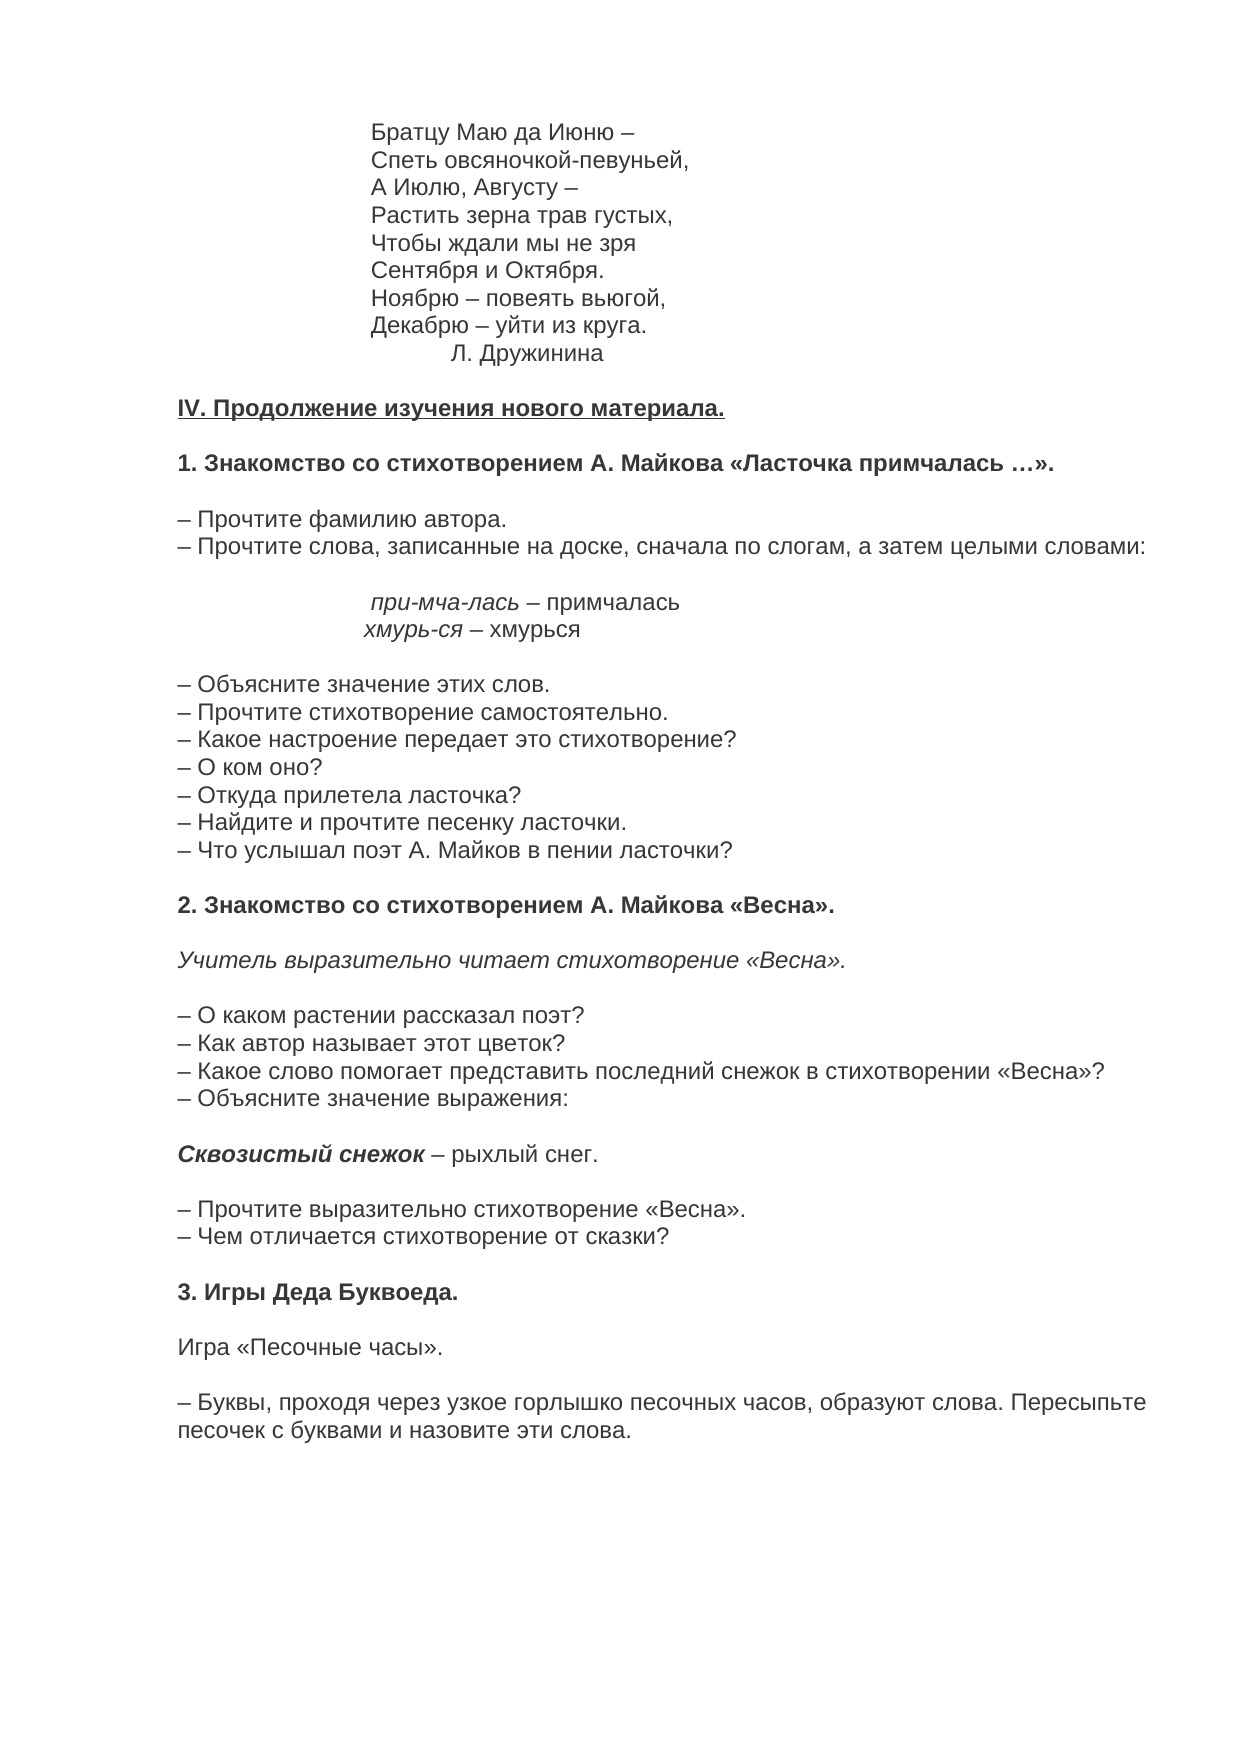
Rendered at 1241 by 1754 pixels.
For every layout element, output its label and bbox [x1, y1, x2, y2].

text [177, 118, 1152, 1471]
